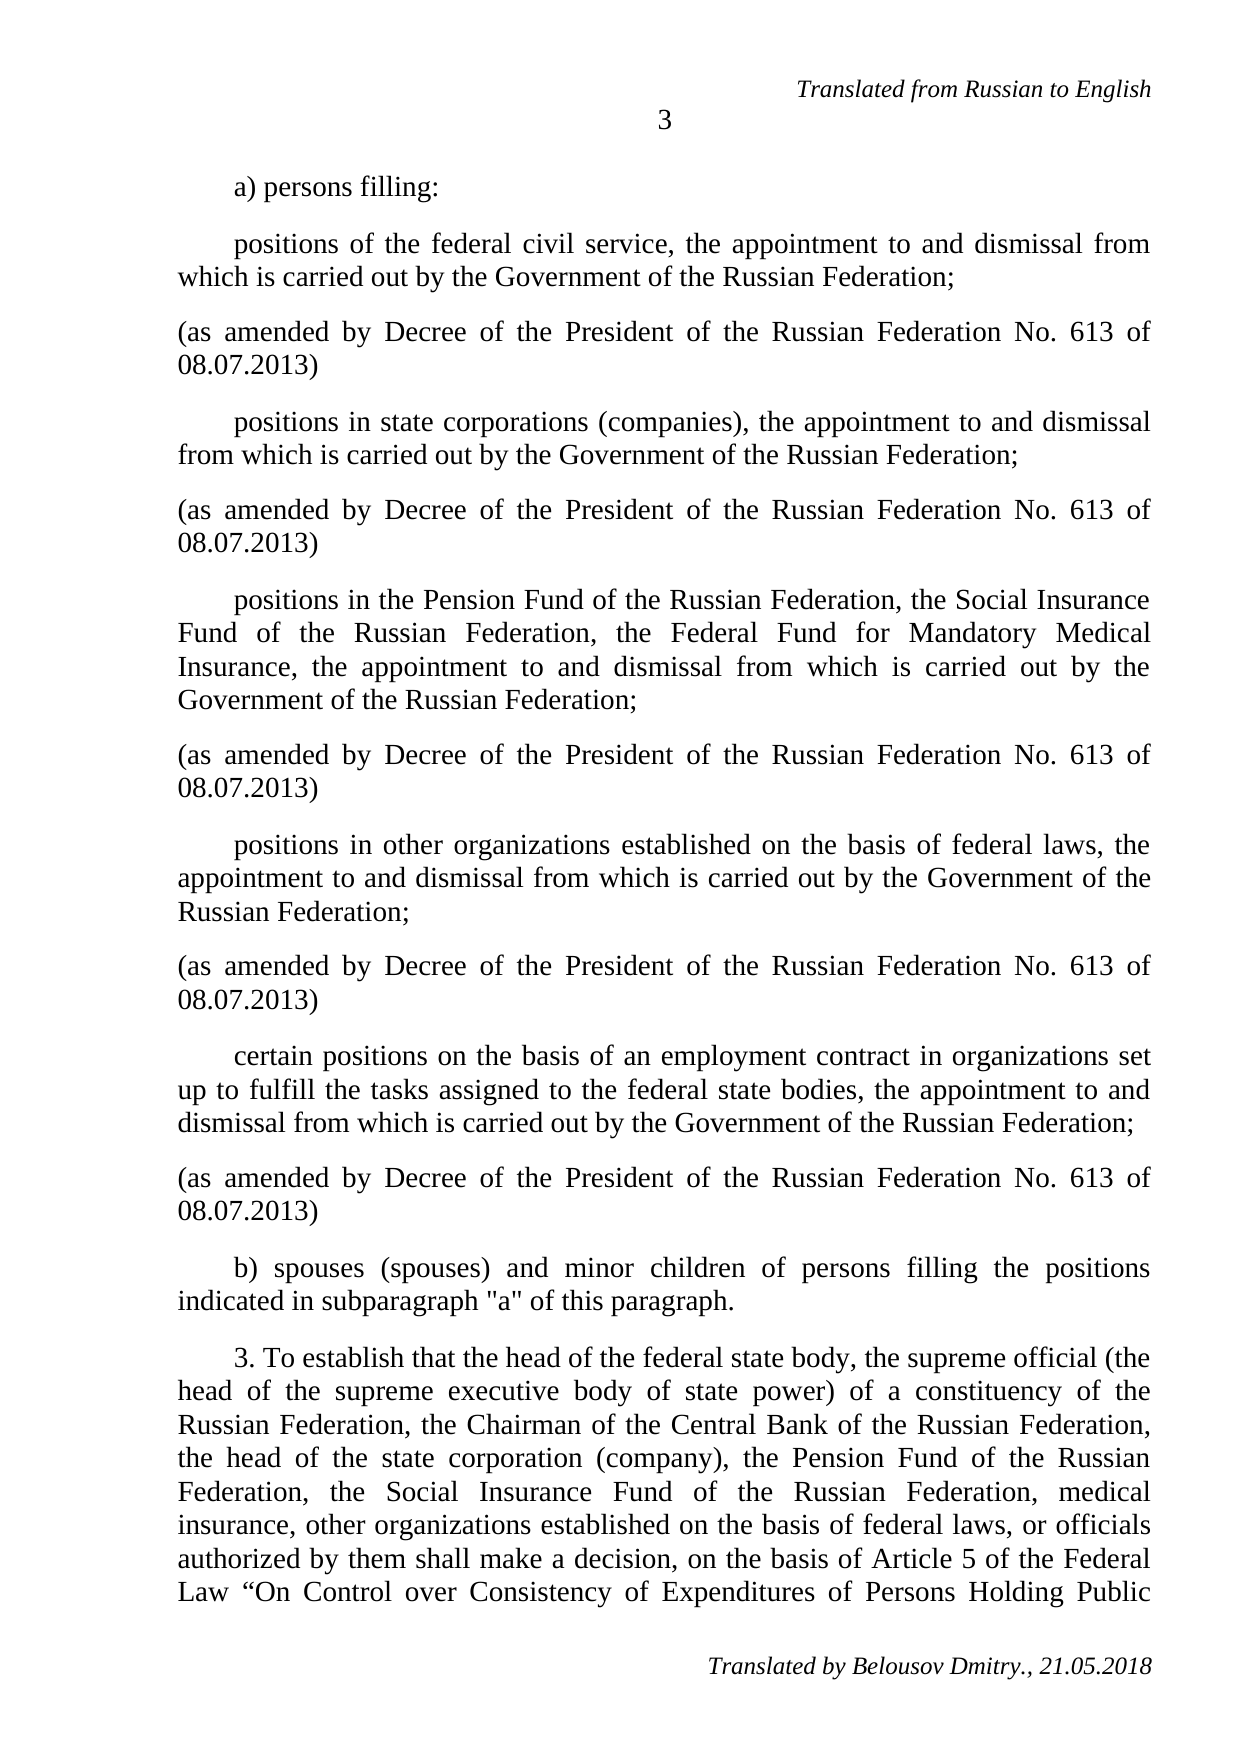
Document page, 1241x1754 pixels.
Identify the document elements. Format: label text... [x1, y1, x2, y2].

text positions in the Pension Fund of the Russian Federation, the Social Insurance Fund of the Russian Federation, the Federal Fund for Mandatory Medical Insurance, the appointment to and dismissal from which is carried out by the Government of the Russian Federation; [177, 582, 1152, 716]
text (as amended by Decree of the President of the Russian Federation No. 613 of 08.07.2013) [177, 314, 1152, 381]
text positions of the federal civil service, the appointment to and dismissal from which is carried out by the Government of the ; [177, 226, 1152, 293]
text positions in other organizations established on the basis of federal laws, the appointment to and dismissal from which is carried out by the Government of the ; [177, 827, 1152, 927]
text positions in state corporations (companies), the appointment to and dismissal from which is carried out by the Government of the ; [177, 404, 1152, 471]
text (as amended by Decree of the President of the Russian Federation No. 613 of 08.07.2013) [177, 1160, 1152, 1227]
text b) spouses (spouses) and minor children of persons filling the positions indicated in subparagraph "a" of this paragraph. [177, 1250, 1152, 1317]
text (as amended by Decree of the President of the Russian Federation No. 613 of 08.07.2013) [177, 737, 1152, 804]
text certain positions on the basis of an employment contract in organizations set up to fulfill the tasks assigned to the federal state bodies, the appointment to and dismissal from which is carried out by the Government of the Russian Federation; [177, 1038, 1152, 1139]
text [177, 1340, 1152, 1608]
text (as amended by Decree of the President of the Russian Federation No. 613 of 08.07.2013) [177, 948, 1152, 1015]
text (as amended by Decree of the President of the Russian Federation No. 613 of 08.07.2013) [177, 492, 1152, 559]
text a) persons filling: [177, 169, 1152, 203]
